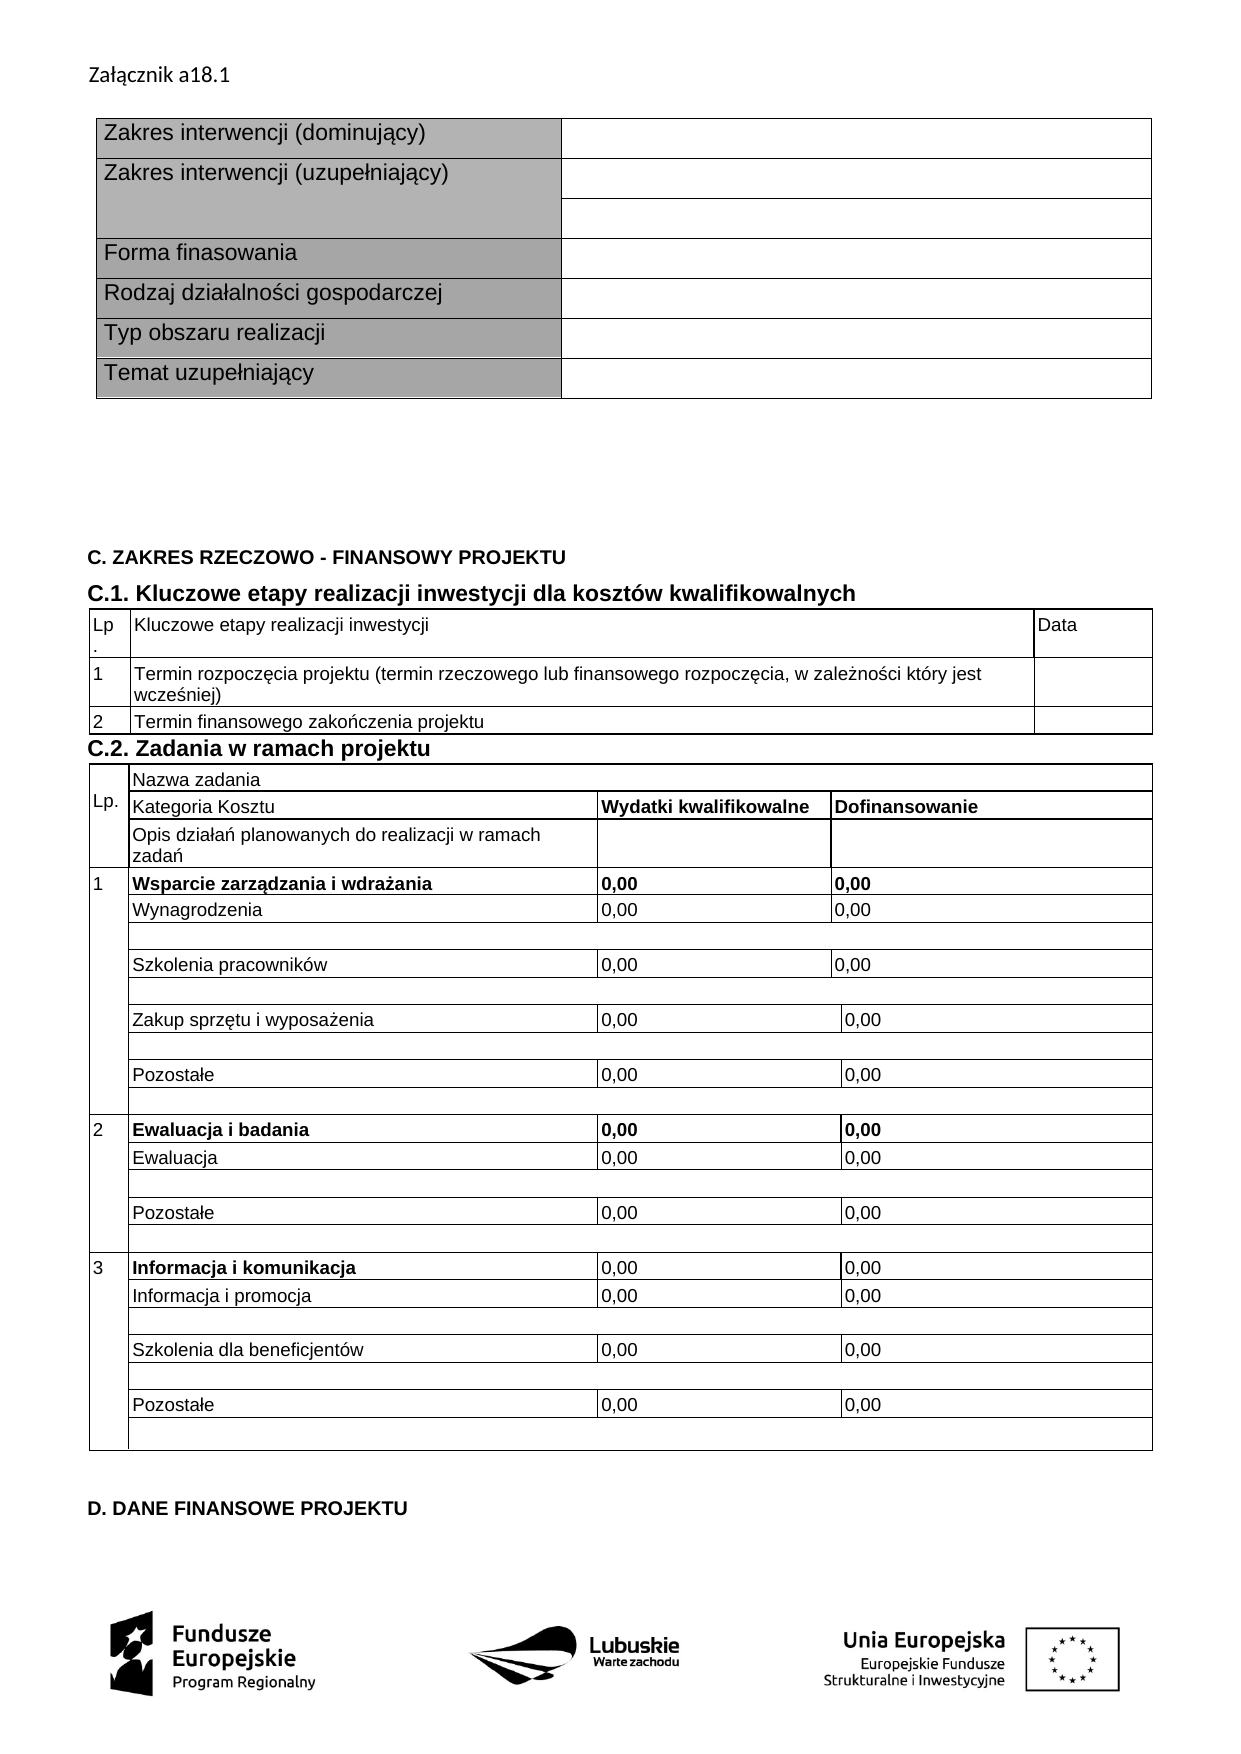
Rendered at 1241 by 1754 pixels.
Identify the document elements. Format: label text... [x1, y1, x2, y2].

table_cell [1035, 707, 1152, 733]
table_cell [878, 868, 1152, 894]
table_cell [1035, 658, 1152, 706]
table_cell [831, 923, 1152, 949]
table_cell Pozostałe [129, 1060, 597, 1087]
table_cell Opis działań planowanych do realizacji w ramach zadań [130, 820, 597, 867]
table_cell [129, 923, 831, 949]
table_cell 0,00 [842, 1005, 931, 1032]
table_cell 1 [90, 658, 130, 706]
table_cell 0,00 [598, 1143, 841, 1169]
table_cell [129, 1033, 1152, 1059]
table_cell 3 [90, 1253, 128, 1449]
table_cell [129, 1225, 841, 1252]
table_cell Zakup sprzętu i wyposażenia [129, 1005, 597, 1032]
table_cell 0,00 [832, 868, 877, 894]
table_cell 0,00 [598, 1335, 841, 1362]
table_cell 0,00 [598, 1005, 841, 1032]
table_cell Temat uzupełniający [97, 359, 561, 397]
table_cell Typ obszaru realizacji [97, 319, 561, 357]
table_cell 2 [90, 1115, 128, 1252]
table_cell [562, 199, 1151, 238]
table_cell 0,00 [832, 895, 1152, 922]
table_header Kluczowe etapy realizacji inwestycji [131, 610, 1033, 657]
table_header [831, 765, 1152, 790]
table_cell 0,00 [842, 1280, 1152, 1307]
table_cell 1 [90, 868, 128, 1114]
table_cell 0,00 [598, 895, 831, 922]
table_cell [129, 978, 831, 1004]
table_cell [841, 1225, 1152, 1252]
table_header Zakres interwencji (dominujący) [97, 119, 561, 158]
table_cell Dofinansowanie [832, 792, 1152, 818]
table_cell [931, 1005, 1152, 1032]
table_cell Informacja i promocja [129, 1280, 597, 1307]
table_cell 0,00 [598, 1060, 841, 1087]
table_cell 0,00 [842, 1115, 1152, 1142]
table_cell [598, 820, 830, 867]
table_cell [831, 978, 1152, 1004]
table_cell 0,00 [842, 1390, 1152, 1417]
table_cell 2 [90, 707, 130, 733]
table_cell Pozostałe [129, 1390, 597, 1417]
table_cell [931, 1060, 1152, 1087]
subtitle C.2. Zadania w ramach projektu [87, 735, 1140, 761]
table_cell [129, 1170, 1152, 1197]
subtitle C.1. Kluczowe etapy realizacji inwestycji dla kosztów kwalifikowalnych [87, 580, 1140, 606]
table_cell Pozostałe [129, 1198, 597, 1224]
table_cell Ewaluacja i badania [129, 1115, 597, 1142]
table_cell 0,00 [832, 950, 997, 977]
table_cell Szkolenia dla beneficjentów [129, 1335, 597, 1362]
table_cell [562, 359, 1151, 397]
table_cell 0,00 [842, 1198, 1152, 1224]
text D. DANE FINANSOWE PROJEKTU [87, 1497, 912, 1519]
table_cell [562, 239, 1151, 278]
table_cell Termin finansowego zakończenia projektu [131, 707, 1034, 733]
table_cell 0,00 [842, 1253, 1152, 1279]
table_header Lp. [90, 765, 128, 867]
table_cell Kategoria Kosztu [130, 792, 597, 818]
table_header Data [1035, 610, 1152, 657]
table_cell Rodzaj działalności gospodarczej [97, 279, 561, 318]
table_cell [129, 1418, 841, 1449]
table_cell [129, 1363, 1152, 1389]
table_cell [129, 1308, 1152, 1334]
table_cell Zakres interwencji (uzupełniający) [97, 159, 561, 238]
table_cell Ewaluacja [129, 1143, 597, 1169]
table_cell 0,00 [842, 1060, 931, 1087]
table_cell 0,00 [598, 1390, 841, 1417]
table_cell Szkolenia pracowników [129, 950, 597, 977]
table_cell [562, 159, 1151, 198]
table_cell [832, 820, 1152, 867]
table_cell [562, 319, 1151, 357]
table_cell 0,00 [842, 1143, 1152, 1169]
table_cell [998, 950, 1152, 977]
table_cell 0,00 [598, 1198, 841, 1224]
table_cell [562, 279, 1151, 318]
table_cell 0,00 [598, 868, 831, 894]
table_cell 0,00 [842, 1335, 1152, 1362]
picture [88, 1588, 1140, 1718]
table_header [562, 119, 1151, 158]
table_cell 0,00 [598, 950, 831, 977]
table_header Lp. [90, 610, 130, 657]
table_cell Forma finasowania [97, 239, 561, 278]
table_cell Wynagrodzenia [129, 895, 597, 922]
table_cell 0,00 [598, 1280, 841, 1307]
table_cell [841, 1418, 1152, 1449]
table_cell Informacja i komunikacja [129, 1253, 597, 1279]
table_cell 0,00 [598, 1253, 840, 1279]
table_cell Wsparcie zarządzania i wdrażania [129, 868, 597, 894]
table_cell Wydatki kwalifikowalne [598, 792, 830, 818]
text C. ZAKRES RZECZOWO - FINANSOWY PROJEKTU [87, 546, 912, 569]
table_cell Termin rozpoczęcia projektu (termin rzeczowego lub finansowego rozpoczęcia, w zależności który jest wcześniej) [131, 658, 1034, 706]
table_header Nazwa zadania [130, 765, 831, 790]
table_cell [129, 1088, 1152, 1114]
table_cell 0,00 [598, 1115, 840, 1142]
